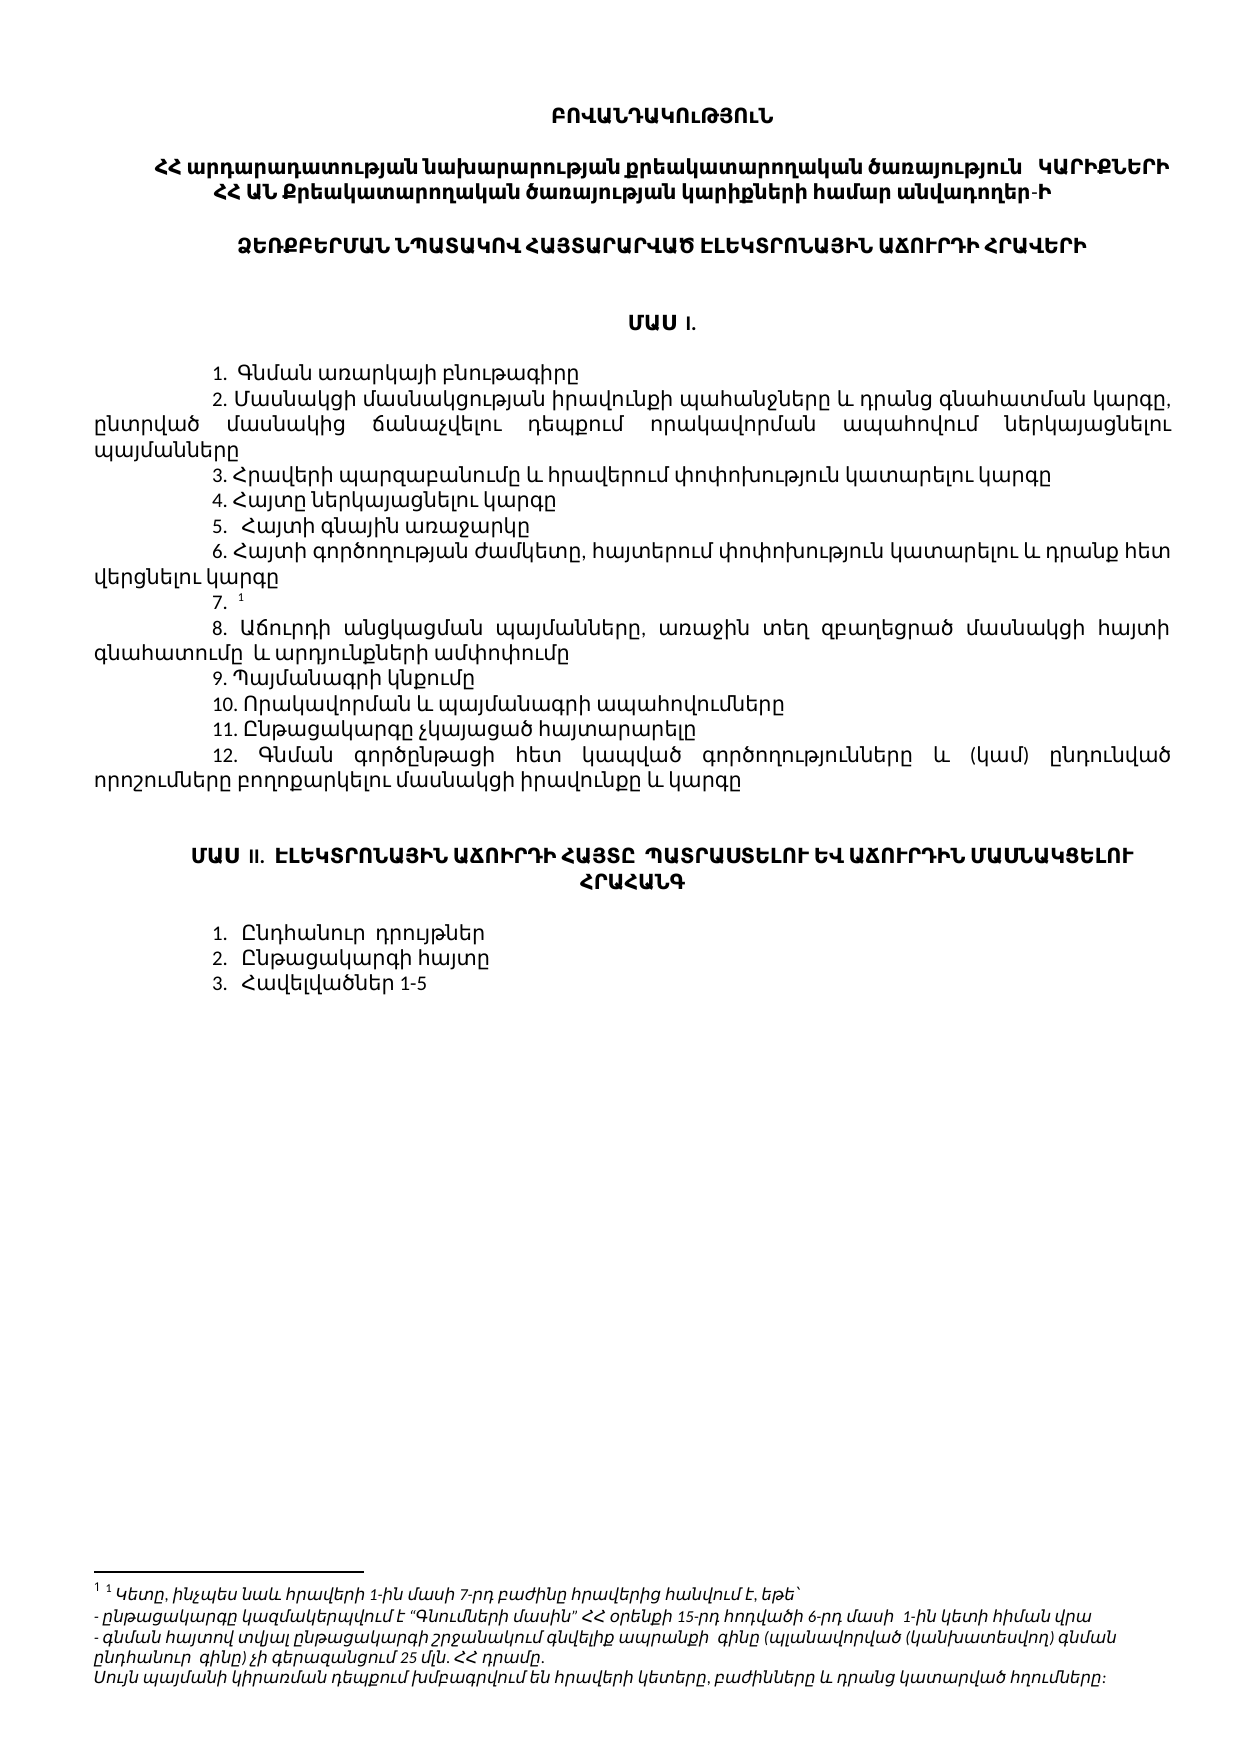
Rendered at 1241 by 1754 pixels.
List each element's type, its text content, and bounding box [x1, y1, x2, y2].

text 3. Հավելվածներ 1-5 [94, 971, 1171, 996]
text 9. Պայմանագրի կնքումը [94, 666, 1171, 691]
text 2. Մասնակցի մասնակցության իրավունքի պահանջները և դրանց գնահատման կարգը, ընտրված մասնակից ճանաչվելու դեպքում որակավորման ապահովում ներկայացնելու պայմանները [94, 386, 1171, 462]
text 7. 1 [94, 589, 1171, 615]
text ՄԱՍ I. [94, 310, 1171, 335]
text 11. Ընթացակարգը չկայացած հայտարարելը [94, 716, 1171, 742]
text 1. Ընդհանուր դրույթներ [94, 920, 1171, 945]
text 6. Հայտի գործողության ժամկետը, հայտերում փոփոխություն կատարելու և դրանք հետ վերցնելու կարգը [94, 538, 1171, 589]
text ՀՀ արդարադատության նախարարության քրեակատարողական ծառայություն ԿԱՐԻՔՆԵՐԻ ՀՀ ԱՆ Քրեակատարողական ծառայության կարիքների համար անվադողեր-Ի [94, 154, 1171, 205]
text 10. Որակավորման և պայմանագրի ապահովումները [94, 691, 1171, 716]
text 5. Հայտի գնային առաջարկը [94, 513, 1171, 538]
text 8. Աճուրդի անցկացման պայմանները, առաջին տեղ զբաղեցրած մասնակցի հայտի գնահատումը և արդյունքների ամփոփումը [94, 615, 1171, 666]
text ՄԱՍ II. ԷԼԵԿՏՐՈՆԱՅԻՆ ԱՃՈԻՐԴԻ ՀԱՅՏԸ ՊԱՏՐԱՍՏԵԼՈՒ ԵՎ ԱՃՈՒՐԴԻՆ ՄԱՍՆԱԿՑԵԼՈՒ ՀՐԱՀԱՆԳ [94, 843, 1171, 894]
text ՁԵՌՔԲԵՐՄԱՆ ՆՊԱՏԱԿՈՎ ՀԱՅՏԱՐԱՐՎԱԾ ԷԼԵԿՏՐՈՆԱՅԻՆ ԱՃՈՒՐԴԻ ՀՐԱՎԵՐԻ [94, 233, 1171, 259]
text 1. Գնման առարկայի բնութագիրը [94, 361, 1171, 386]
text ԲՈՎԱՆԴԱԿՈւԹՅՈւՆ [94, 103, 1171, 128]
text 3. Հրավերի պարզաբանումը և հրավերում փոփոխություն կատարելու կարգը [94, 462, 1171, 488]
text 12. Գնման գործընթացի հետ կապված գործողությունները և (կամ) ընդունված որոշումները բողոքարկելու մասնակցի իրավունքը և կարգը [94, 742, 1171, 793]
text 4. Հայտը ներկայացնելու կարգը [94, 488, 1171, 513]
text 2. Ընթացակարգի հայտը [94, 945, 1171, 971]
